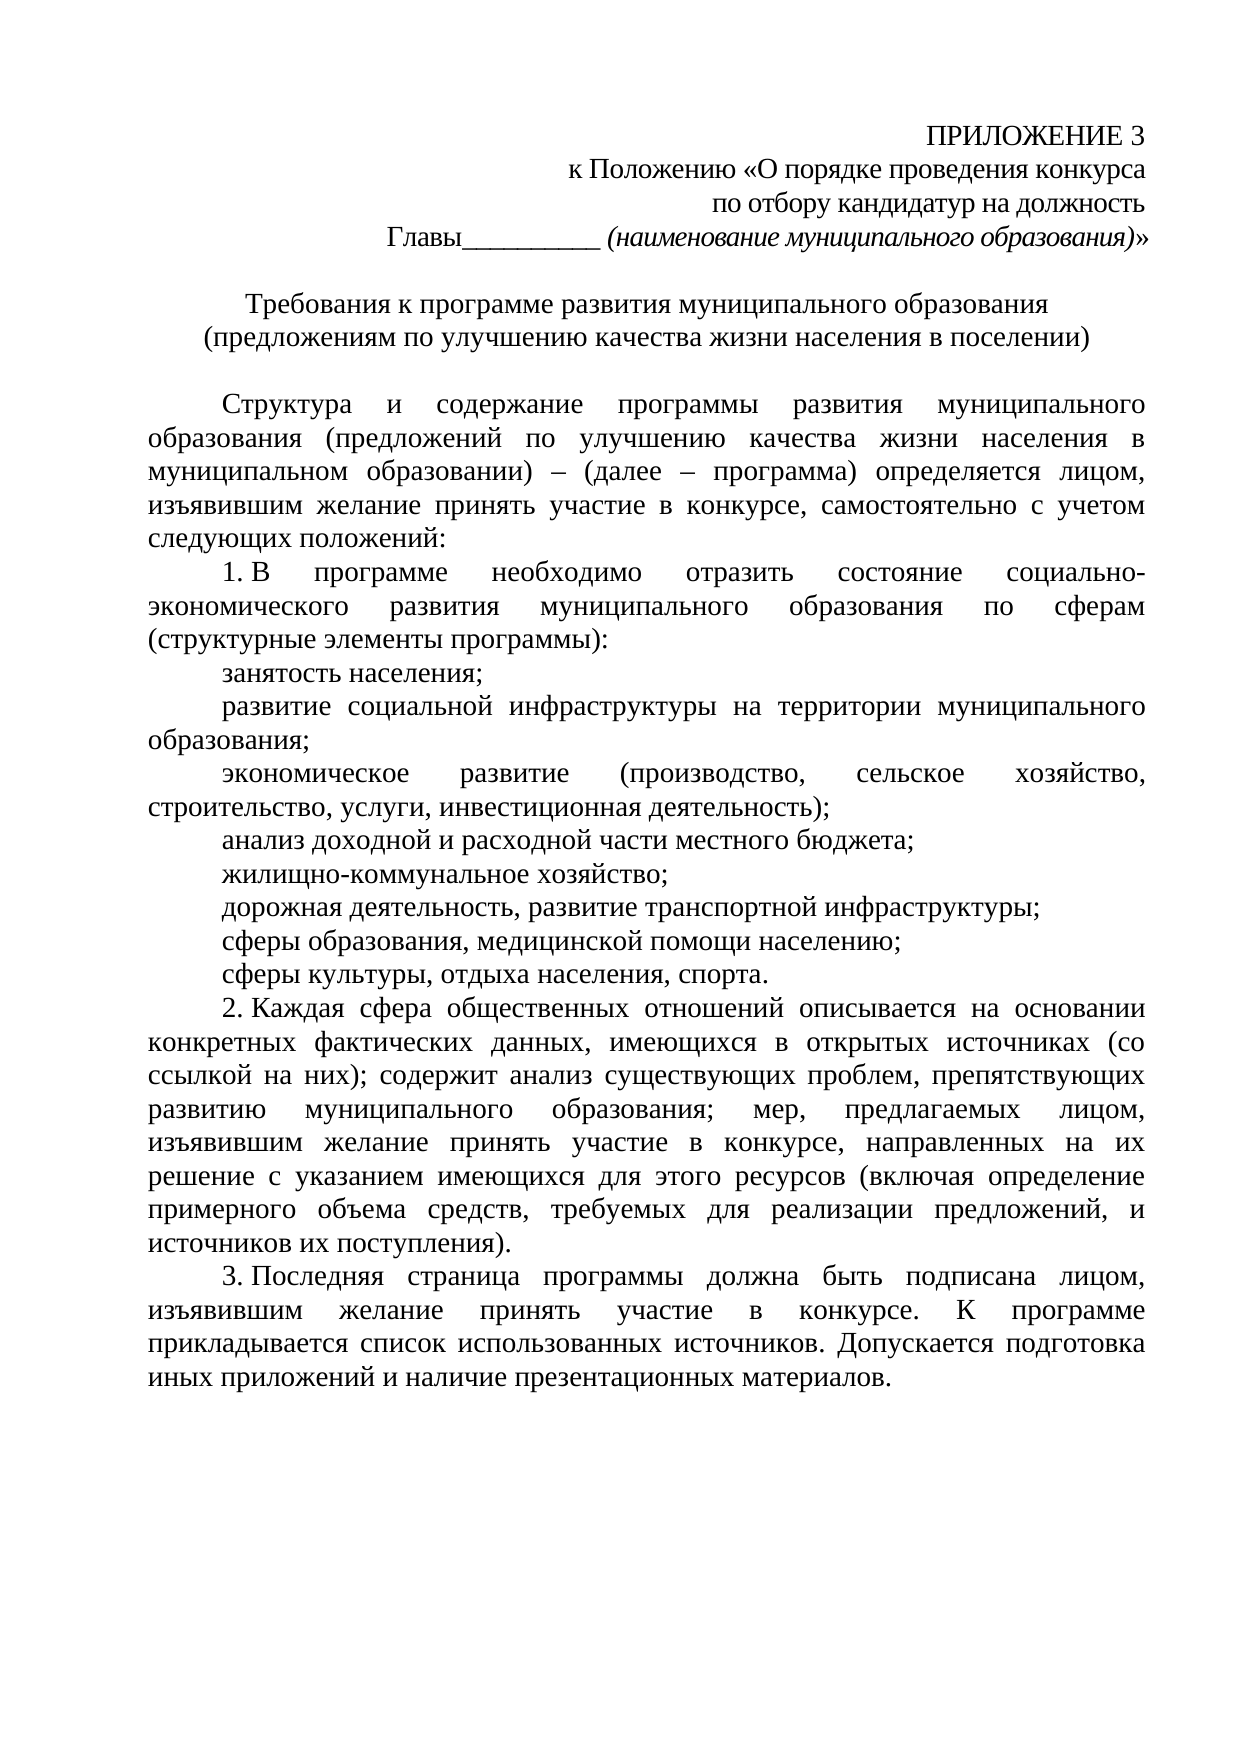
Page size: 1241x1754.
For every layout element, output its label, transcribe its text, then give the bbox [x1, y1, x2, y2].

list сферы образования, медицинской помощи населению; [148, 923, 1146, 957]
text 1. В программе необходимо отразить состояние социально-экономического развития муниципального образования по сферам (структурные элементы программы): [148, 554, 1146, 655]
list жилищно-коммунальное хозяйство; [148, 856, 1146, 889]
list анализ доходной и расходной части местного бюджета; [148, 822, 1146, 856]
list дорожная деятельность, развитие транспортной инфраструктуры; [148, 889, 1146, 923]
text 2. Каждая сфера общественных отношений описывается на основании конкретных фактических данных, имеющихся в открытых источниках (со ссылкой на них); содержит анализ существующих проблем, препятствующих развитию муниципального образования; мер, предлагаемых лицом, изъявившим желание принять участие в конкурсе, направленных на их решение с указанием имеющихся для этого ресурсов (включая определение примерного объема средств, требуемых для реализации предложений, и источников их поступления). [148, 990, 1146, 1258]
text 3. Последняя страница программы должна быть подписана лицом, изъявившим желание принять участие в конкурсе. К программе прикладывается список использованных источников. Допускается подготовка иных приложений и наличие презентационных материалов. [148, 1258, 1146, 1393]
text Главы__________ (наименование муниципального образования)» [148, 219, 1151, 252]
text к Положению «О порядке проведения конкурса [148, 152, 1146, 185]
text Структура и содержание программы развития муниципального образования (предложений по улучшению качества жизни населения в муниципальном образовании) – (далее – программа) определяется лицом, изъявившим желание принять участие в конкурсе, самостоятельно с учетом следующих положений: [148, 386, 1146, 554]
list экономическое развитие (производство, сельское хозяйство, строительство, услуги, инвестиционная деятельность); [148, 755, 1146, 822]
text ПРИЛОЖЕНИЕ 3 [148, 118, 1146, 152]
list развитие социальной инфраструктуры на территории муниципального образования; [148, 688, 1146, 755]
text (предложениям по улучшению качества жизни населения в поселении) [148, 319, 1146, 353]
list занятость населения; [148, 655, 1146, 688]
text по отбору кандидатур на должность [148, 185, 1146, 219]
text Требования к программе развития муниципального образования [148, 286, 1146, 319]
list сферы культуры, отдыха населения, спорта. [148, 957, 1146, 990]
